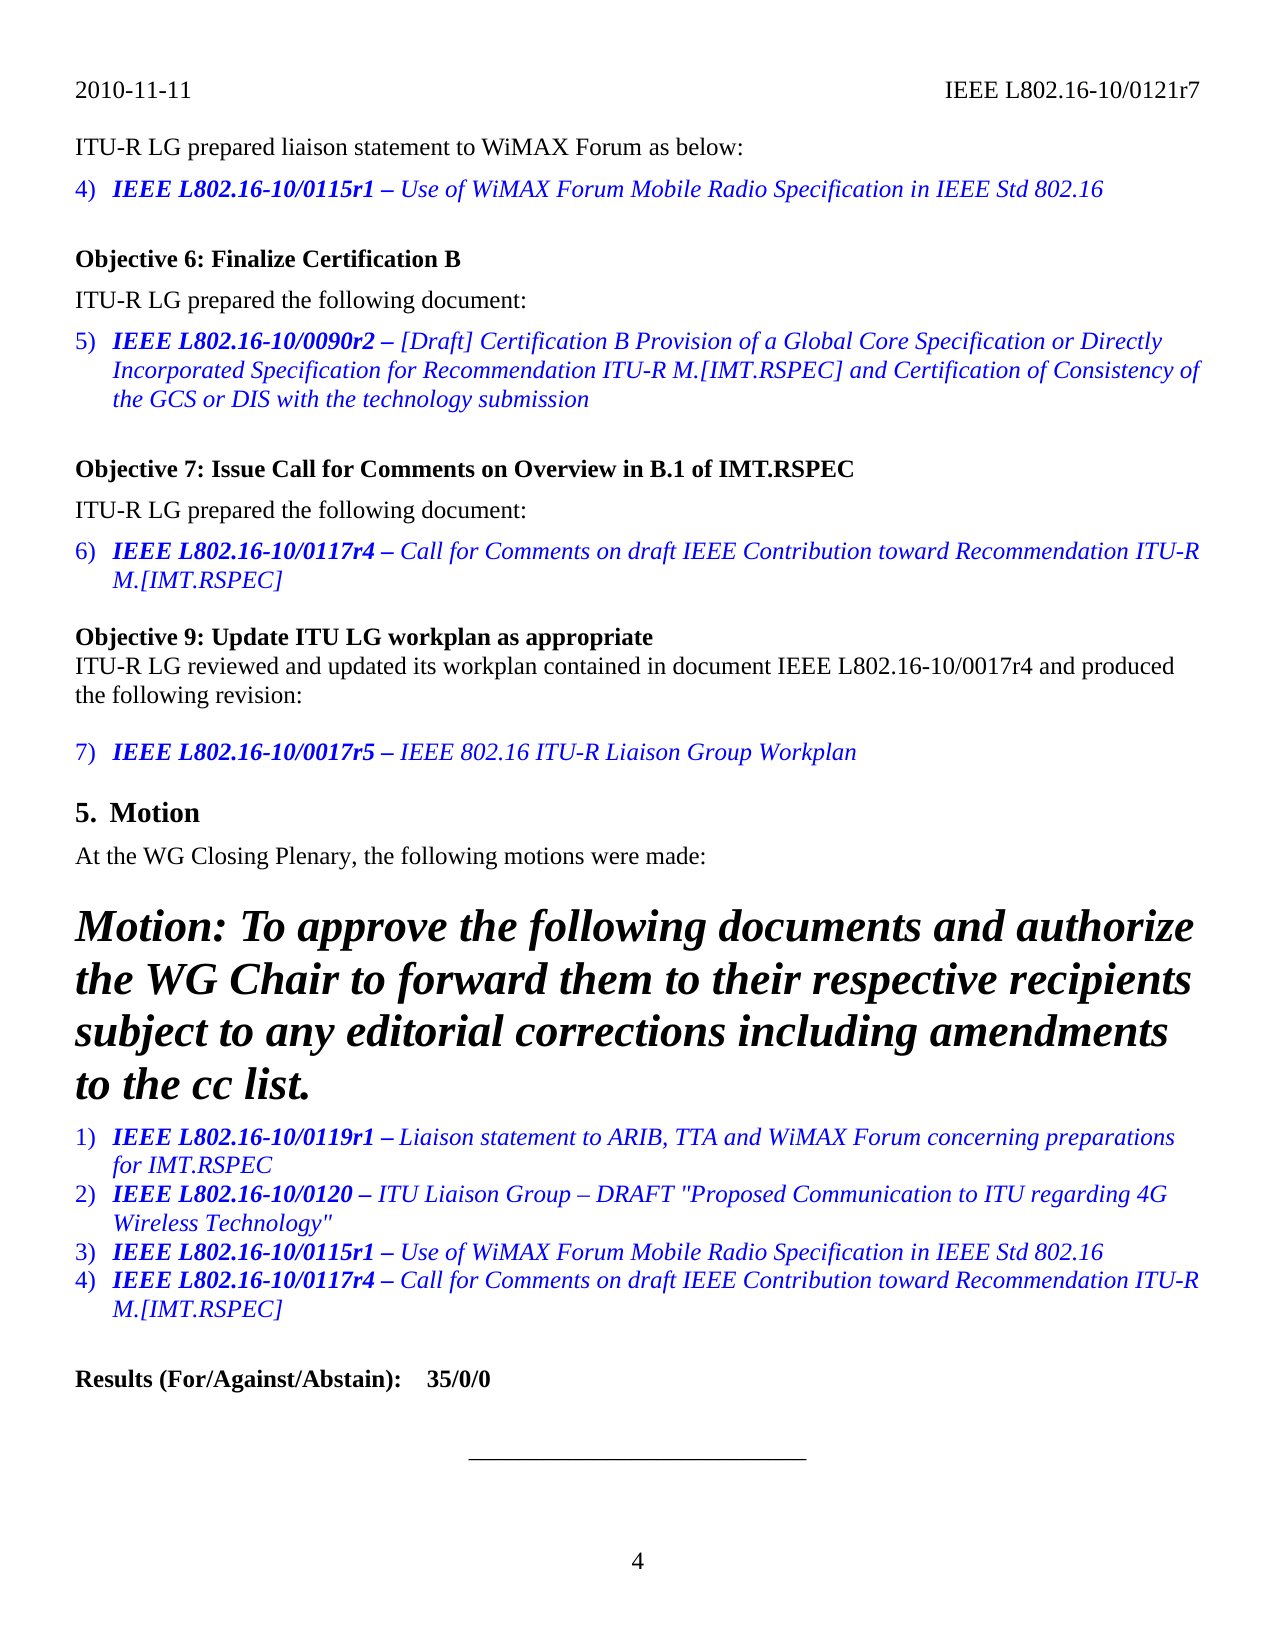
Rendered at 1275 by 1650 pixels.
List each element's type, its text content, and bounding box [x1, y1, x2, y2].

text Objective 6: Finalize Certification B [75, 244, 1200, 272]
list IEEE L802.16-10/0017r5 – IEEE 802.16 ITU-R Liaison Group Workplan [75, 737, 1200, 766]
list IEEE L802.16-10/0090r2 – [Draft] Certification B Provision of a Global Core Specification or Directly Incorporated Specification for Recommendation ITU-R M.[IMT.RSPEC] and Certification of Consistency of the GCS or DIS with the technology submission [75, 326, 1200, 412]
text 5. Motion [75, 795, 1200, 828]
list IEEE L802.16-10/0119r1 – Liaison statement to ARIB, TTA and WiMAX Forum concerning preparations for IMT.RSPEC [75, 1122, 1200, 1179]
text ___________________________ [75, 1434, 1200, 1463]
list IEEE L802.16-10/0120 – ITU Liaison Group – DRAFT "Proposed Communication to ITU regarding 4G Wireless Technology" [75, 1179, 1200, 1237]
list IEEE L802.16-10/0115r1 – Use of WiMAX Forum Mobile Radio Specification in IEEE Std 802.16 [75, 1237, 1200, 1266]
text ITU-R LG prepared the following document: [75, 495, 1200, 524]
list IEEE L802.16-10/0117r4 – Call for Comments on draft IEEE Contribution toward Recommendation ITU-R M.[IMT.RSPEC] [75, 1266, 1200, 1323]
text ITU-R LG prepared liaison statement to WiMAX Forum as below: [75, 132, 1200, 161]
text At the WG Closing Plenary, the following motions were made: [75, 841, 1200, 870]
text Motion: To approve the following documents and authorize the WG Chair to forward them to their respective recipients subject to any editorial corrections including amendments to the cc list. [75, 898, 1200, 1109]
text ITU-R LG reviewed and updated its workplan contained in document IEEE L802.16-10/0017r4 and produced the following revision: [75, 651, 1200, 709]
text Objective 7: Issue Call for Comments on Overview in B.1 of IMT.RSPEC [75, 454, 1200, 482]
text Objective 9: Update ITU LG workplan as appropriate [75, 622, 1200, 651]
text ITU-R LG prepared the following document: [75, 285, 1200, 314]
text Results (For/Against/Abstain): 35/0/0 [75, 1364, 1200, 1393]
list IEEE L802.16-10/0115r1 – Use of WiMAX Forum Mobile Radio Specification in IEEE Std 802.16 [75, 174, 1200, 202]
list IEEE L802.16-10/0117r4 – Call for Comments on draft IEEE Contribution toward Recommendation ITU-R M.[IMT.RSPEC] [75, 536, 1200, 594]
